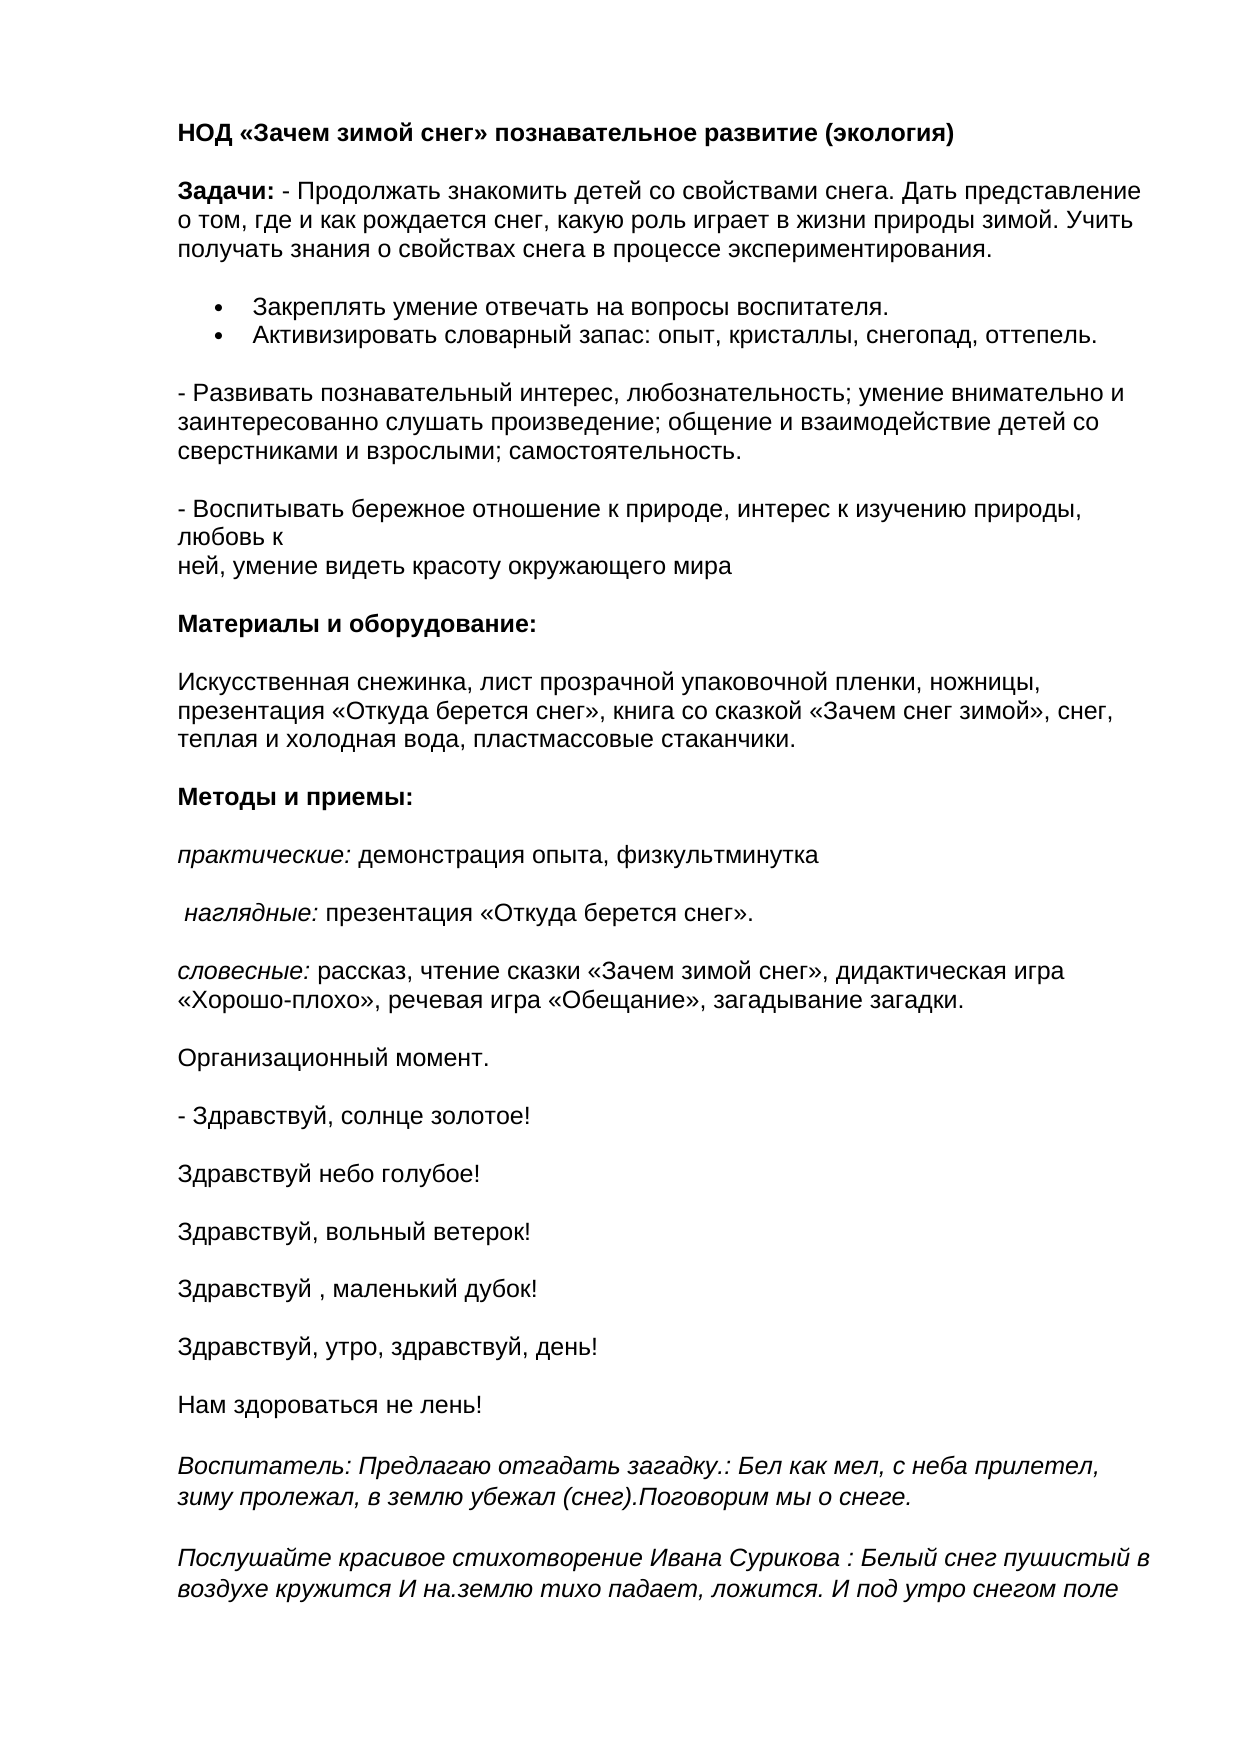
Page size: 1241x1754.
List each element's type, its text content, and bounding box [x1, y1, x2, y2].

text Здравствуй , маленький дубок! [177, 1274, 1152, 1303]
list Закреплять умение отвечать на вопросы воспитателя. [215, 291, 1152, 320]
text Организационный момент. [177, 1043, 1152, 1071]
text Здравствуй, вольный ветерок! [177, 1216, 1152, 1245]
text Воспитатель: Предлагаю отгадать загадку.: Бел как мел, с неба прилетел, зиму пролежал, в землю убежал (снег).Поговорим мы о снеге. [177, 1448, 1152, 1511]
text наглядные: презентация «Откуда берется снег». [177, 898, 1152, 927]
text Материалы и оборудование: [177, 609, 1152, 638]
text НОД «Зачем зимой снег» познавательное развитие (экология) [177, 118, 1152, 147]
text практические: демонстрация опыта, физкультминутка [177, 840, 1152, 869]
text Методы и приемы: [177, 782, 1152, 811]
text Искусственная снежинка, лист прозрачной упаковочной пленки, ножницы, презентация «Откуда берется снег», книга со сказкой «Зачем снег зимой», снег, теплая и холодная вода, пластмассовые стаканчики. [177, 667, 1152, 753]
text - Развивать познавательный интерес, любознательность; умение внимательно и заинтересованно слушать произведение; общение и взаимодействие детей со сверстниками и взрослыми; самостоятельность. [177, 378, 1152, 464]
text - Воспитывать бережное отношение к природе, интерес к изучению природы, любовь к ней, умение видеть красоту окружающего мира [177, 493, 1152, 580]
text Нам здороваться не лень! [177, 1390, 1152, 1419]
text Здравствуй, утро, здравствуй, день! [177, 1332, 1152, 1361]
text Задачи: - Продолжать знакомить детей со свойствами снега. Дать представление о том, где и как рождается снег, какую роль играет в жизни природы зимой. Учить получать знания о свойствах снега в процессе экспериментирования. [177, 176, 1152, 262]
text словесные: рассказ, чтение сказки «Зачем зимой снег», дидактическая игра «Хорошо-плохо», речевая игра «Обещание», загадывание загадки. [177, 956, 1152, 1013]
list Активизировать словарный запас: опыт, кристаллы, снегопад, оттепель. [215, 320, 1152, 349]
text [177, 1540, 1152, 1603]
text - Здравствуй, солнце золотое! [177, 1101, 1152, 1129]
text Здравствуй небо голубое! [177, 1158, 1152, 1187]
